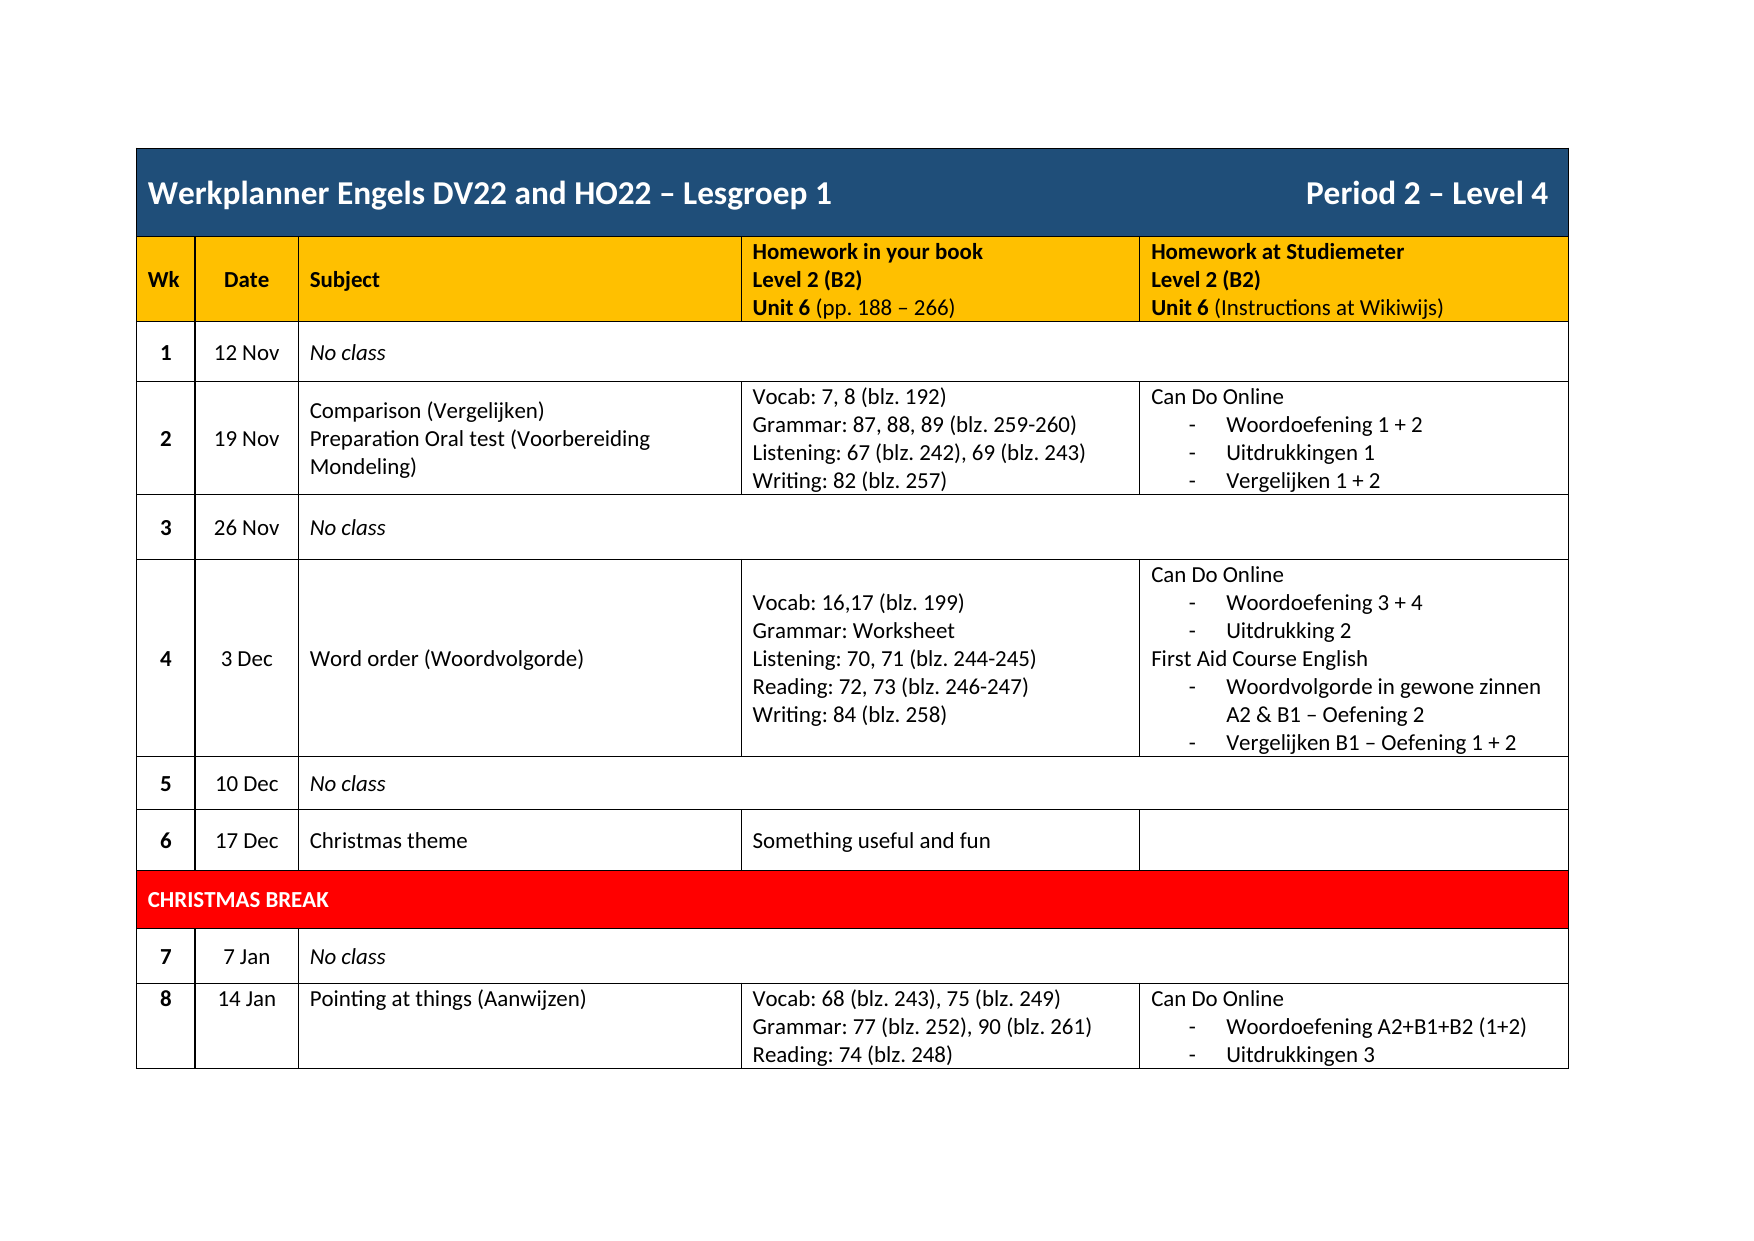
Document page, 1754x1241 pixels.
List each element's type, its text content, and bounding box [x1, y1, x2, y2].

table_header Werkplanner Engels DV22 and HO22 – Lesgroep 1 Period 2 – Level 4 [137, 149, 1568, 236]
table_cell 2 [137, 382, 194, 494]
table_cell Vocab: 7, 8 (blz. 192) Grammar: 87, 88, 89 (blz. 259-260) Listening: 67 (blz. 242), 69 (blz. 243) Writing: 82 (blz. 257) [742, 382, 1139, 494]
table_cell Date [196, 237, 298, 321]
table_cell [299, 984, 741, 1068]
table_cell 14 Jan [196, 984, 298, 1068]
table_cell 10 Dec [196, 757, 298, 809]
table_cell Something useful and fun [742, 810, 1139, 870]
table_cell 4 [137, 560, 194, 756]
table_cell Homework in your book Level 2 (B2) Unit 6 (pp. 188 – 266) [742, 237, 1139, 321]
table_cell 12 Nov [196, 322, 298, 381]
table_cell 7 Jan [196, 929, 298, 983]
table_cell Word order (Woordvolgorde) [299, 560, 741, 756]
table_cell CHRISTMAS BREAK [137, 871, 1568, 928]
table_cell 26 Nov [196, 495, 298, 559]
table_cell 5 [137, 757, 194, 809]
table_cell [742, 984, 1139, 1068]
table_cell Can Do Online Woordoefening 3 + 4 Uitdrukking 2 First Aid Course English Woordvolgorde in gewone zinnen A2 & B1 – Oefening 2 Vergelijken B1 – Oefening 1 + 2 [1140, 560, 1568, 756]
table_cell 17 Dec [196, 810, 298, 870]
table_cell 3 [137, 495, 194, 559]
table_cell 8 [137, 984, 194, 1068]
table_cell [1140, 810, 1568, 870]
table_cell 19 Nov [196, 382, 298, 494]
table_cell Homework at Studiemeter Level 2 (B2) Unit 6 (Instructions at Wikiwijs) [1140, 237, 1568, 321]
table_cell Christmas theme [299, 810, 741, 870]
table_cell Comparison (Vergelijken) Preparation Oral test (Voorbereiding Mondeling) [299, 382, 741, 494]
table_cell No class [299, 322, 1568, 381]
table_cell No class [299, 495, 1568, 559]
table_cell 7 [137, 929, 194, 983]
table_cell No class [299, 929, 1568, 983]
table_cell 1 [137, 322, 194, 381]
table_cell No class [299, 757, 1568, 809]
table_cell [1140, 984, 1568, 1068]
table_cell Can Do Online Woordoefening 1 + 2 Uitdrukkingen 1 Vergelijken 1 + 2 [1140, 382, 1568, 494]
table_cell 6 [137, 810, 194, 870]
table_cell Subject [299, 237, 741, 321]
table_cell Vocab: 16,17 (blz. 199) Grammar: Worksheet Listening: 70, 71 (blz. 244-245) Reading: 72, 73 (blz. 246-247) Writing: 84 (blz. 258) [742, 560, 1139, 756]
table_cell 3 Dec [196, 560, 298, 756]
table_cell Wk [137, 237, 194, 321]
